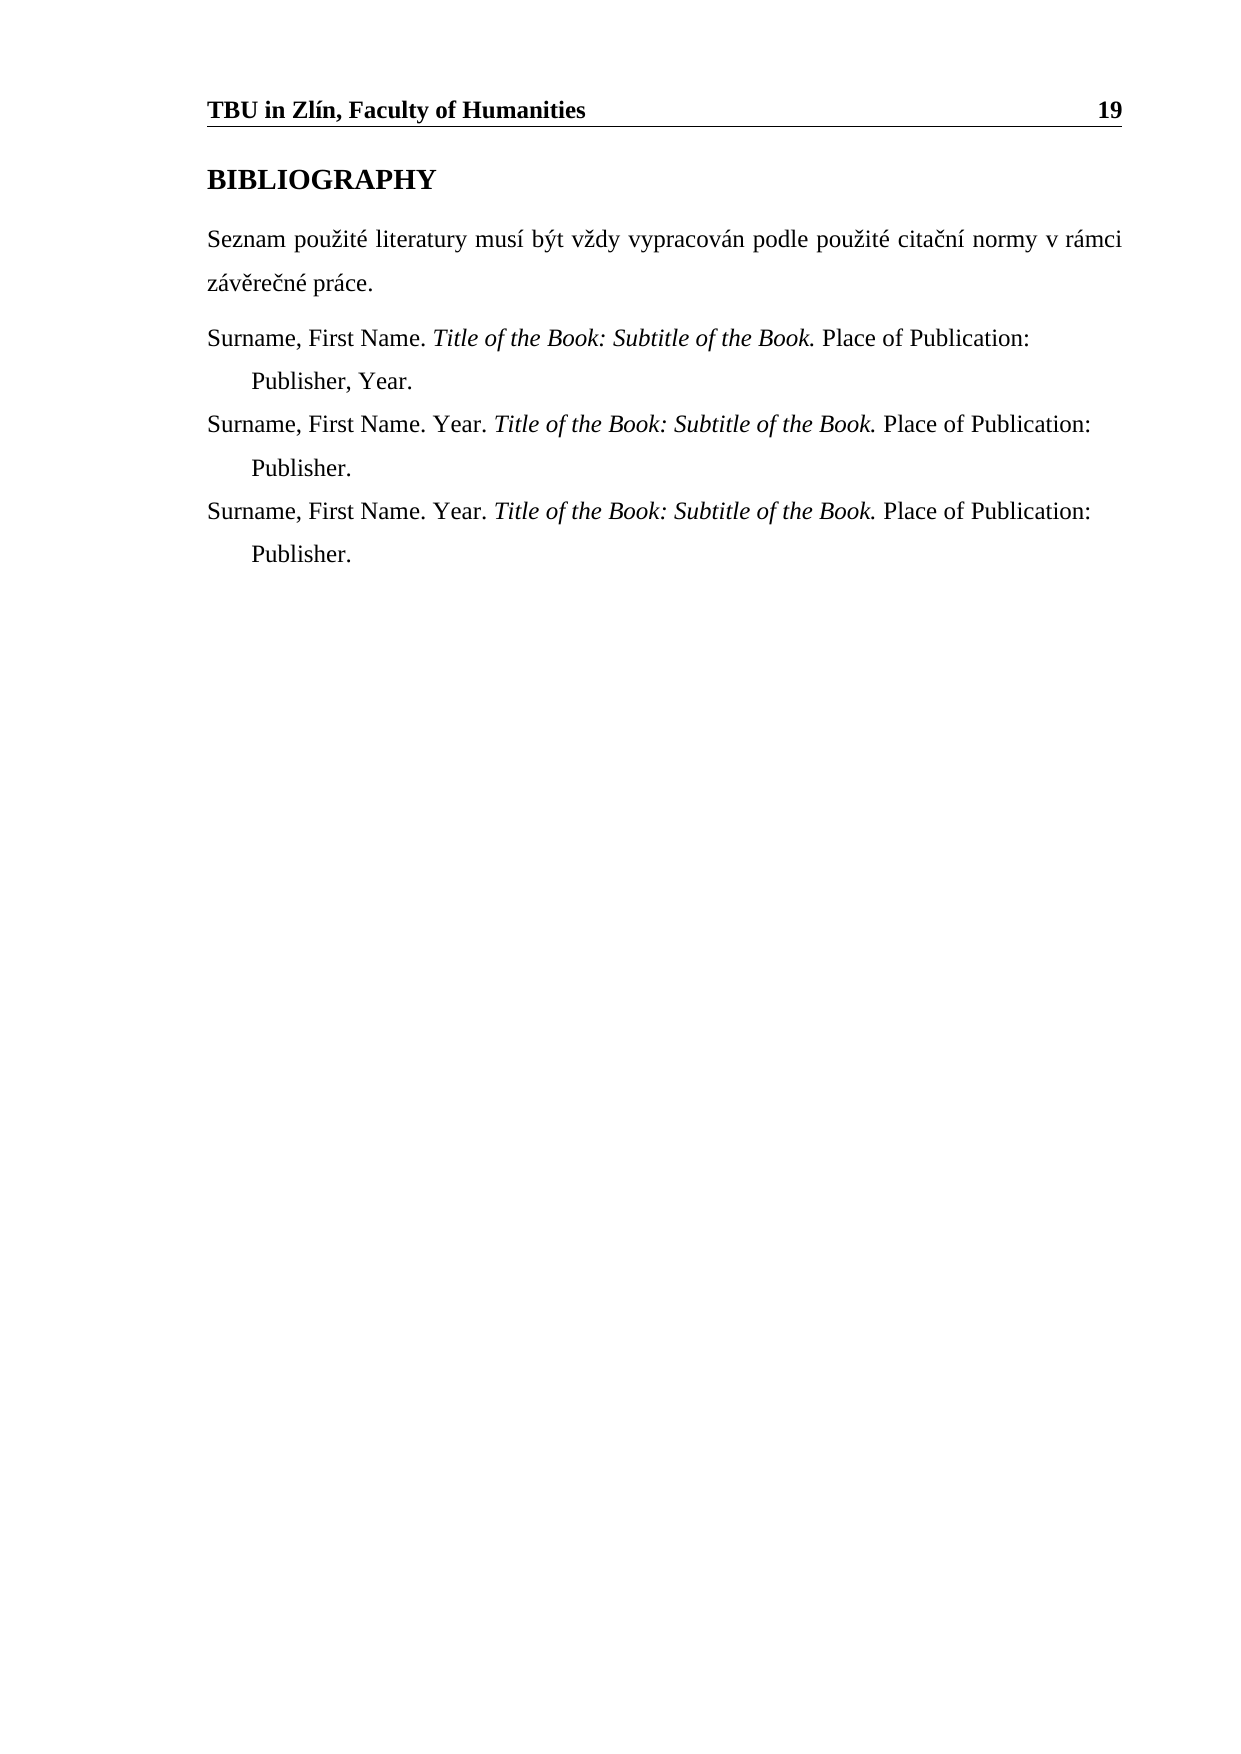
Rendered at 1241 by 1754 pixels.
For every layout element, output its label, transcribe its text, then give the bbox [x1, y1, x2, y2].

text Seznam použité literatury musí být vždy vypracován podle použité citační normy v rámci závěrečné práce. [207, 224, 1122, 296]
text Surname, First Name. Title of the Book: Subtitle of the Book. Place of Publication: Publisher, Year. [207, 323, 1122, 395]
text Surname, First Name. Year. Title of the Book: Subtitle of the Book. Place of Publication: Publisher. [207, 496, 1122, 568]
text Surname, First Name. Year. Title of the Book: Subtitle of the Book. Place of Publication: Publisher. [207, 409, 1122, 481]
text Bibliography [207, 162, 1122, 195]
